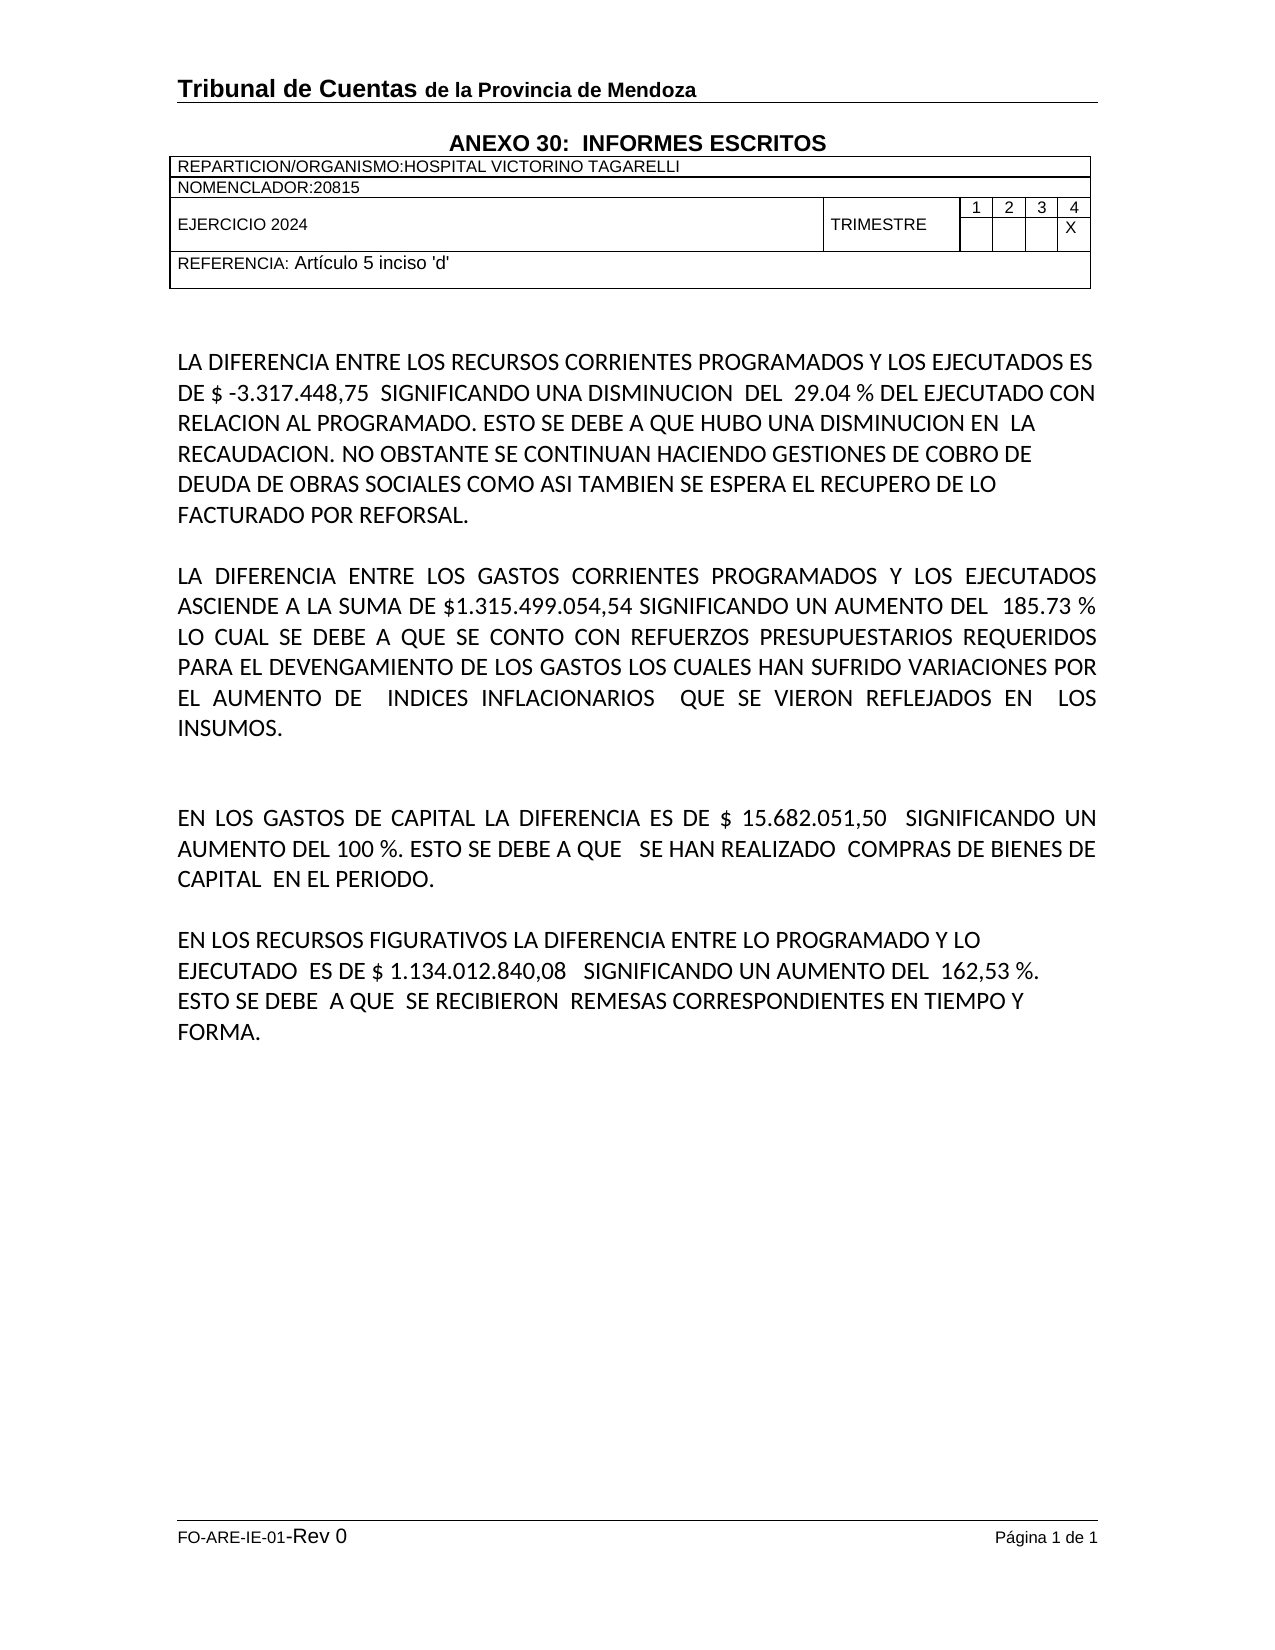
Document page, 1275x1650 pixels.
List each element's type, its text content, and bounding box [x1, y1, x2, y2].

text LA DIFERENCIA ENTRE LOS RECURSOS CORRIENTES PROGRAMADOS Y LOS EJECUTADOS ES DE $ -3.317.448,75 SIGNIFICANDO UNA DISMINUCION DEL 29.04 % DEL EJECUTADO CON RELACION AL PROGRAMADO. ESTO SE DEBE A QUE HUBO UNA DISMINUCION EN LA RECAUDACION. NO OBSTANTE SE CONTINUAN HACIENDO GESTIONES DE COBRO DE DEUDA DE OBRAS SOCIALES COMO ASI TAMBIEN SE ESPERA EL RECUPERO DE LO FACTURADO POR REFORSAL. [177, 346, 1098, 529]
text LA DIFERENCIA ENTRE LOS GASTOS CORRIENTES PROGRAMADOS Y LOS EJECUTADOS ASCIENDE A LA SUMA DE $1.315.499.054,54 SIGNIFICANDO UN AUMENTO DEL 185.73 % LO CUAL SE DEBE A QUE SE CONTO CON REFUERZOS PRESUPUESTARIOS REQUERIDOS PARA EL DEVENGAMIENTO DE LOS GASTOS LOS CUALES HAN SUFRIDO VARIACIONES POR EL AUMENTO DE INDICES INFLACIONARIOS QUE SE VIERON REFLEJADOS EN LOS INSUMOS. [177, 560, 1098, 651]
text EN LOS GASTOS DE CAPITAL LA DIFERENCIA ES DE $ 15.682.051,50 SIGNIFICANDO UN AUMENTO DEL 100 %. ESTO SE DEBE A QUE SE HAN REALIZADO COMPRAS DE BIENES DE CAPITAL EN EL PERIODO. [177, 802, 1098, 894]
text LA DIFERENCIA ENTRE LOS GASTOS CORRIENTES PROGRAMADOS Y LOS EJECUTADOS ASCIENDE A LA SUMA DE $1.315.499.054,54 SIGNIFICANDO UN AUMENTO DEL 185.73 % LO CUAL SE DEBE A QUE SE CONTO CON REFUERZOS PRESUPUESTARIOS REQUERIDOS PARA EL DEVENGAMIENTO DE LOS GASTOS LOS CUALES HAN SUFRIDO VARIACIONES POR EL AUMENTO DE INDICES INFLACIONARIOS QUE SE VIERON REFLEJADOS EN LOS INSUMOS. [177, 712, 1098, 743]
text EN LOS RECURSOS FIGURATIVOS LA DIFERENCIA ENTRE LO PROGRAMADO Y LO EJECUTADO ES DE $ 1.134.012.840,08 SIGNIFICANDO UN AUMENTO DEL 162,53 %. ESTO SE DEBE A QUE SE RECIBIERON REMESAS CORRESPONDIENTES EN TIEMPO Y FORMA. [177, 924, 1098, 1046]
